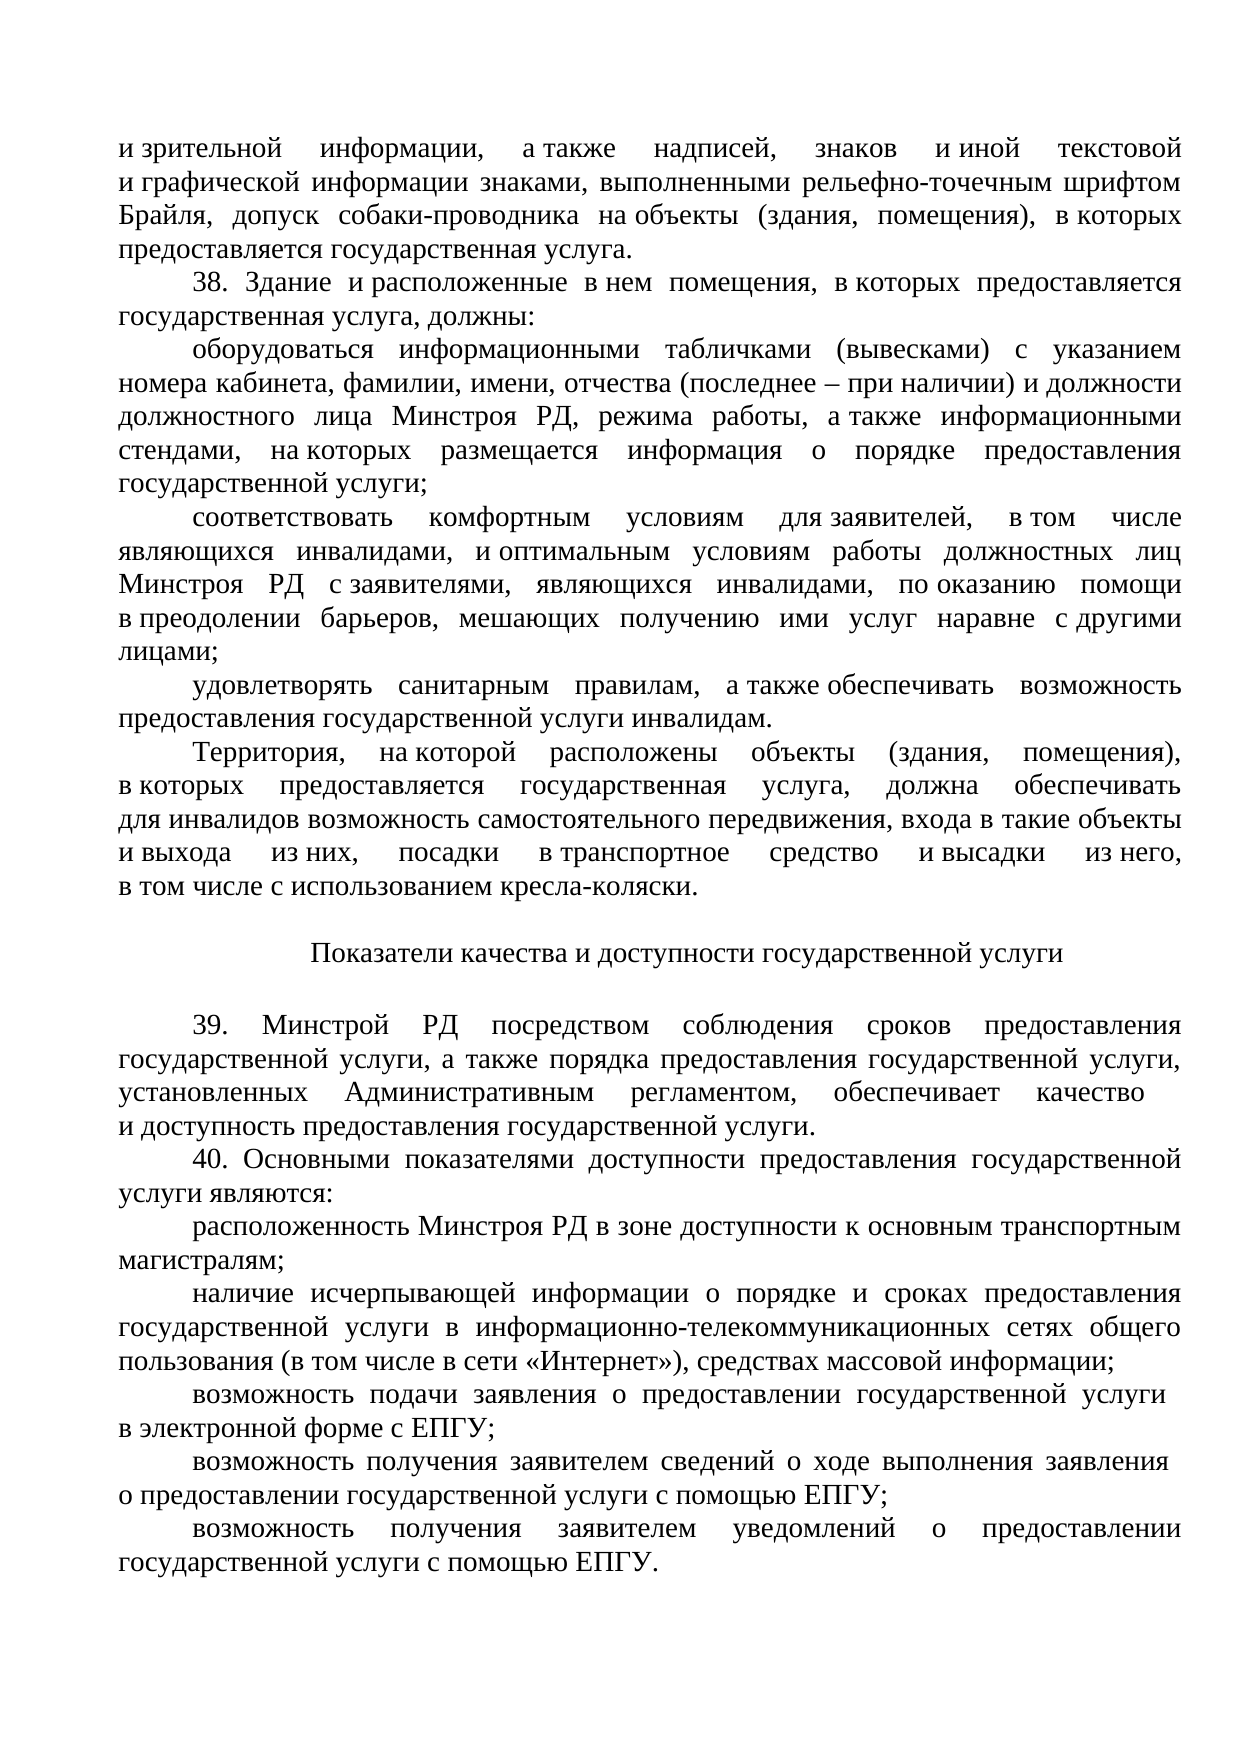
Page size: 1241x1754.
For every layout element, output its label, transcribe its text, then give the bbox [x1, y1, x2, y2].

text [118, 130, 1182, 264]
text Показатели качества и доступности государственной услуги [118, 935, 1182, 969]
text 38. Здание и расположенные в нем помещения, в которых предоставляется государственная услуга, должны: [118, 264, 1182, 331]
text возможность получения заявителем сведений о ходе выполнения заявления о предоставлении государственной услуги с помощью ЕПГУ; [118, 1443, 1182, 1510]
text наличие исчерпывающей информации о порядке и сроках предоставления государственной услуги в информационно-телекоммуникационных сетях общего пользования (в том числе в сети «Интернет»), средствах массовой информации; [118, 1276, 1182, 1376]
text 40. Основными показателями доступности предоставления государственной услуги являются: [118, 1141, 1182, 1208]
text возможность получения заявителем уведомлений о предоставлении государственной услуги с помощью ЕПГУ. [118, 1510, 1182, 1577]
text 39. Минстрой РД посредством соблюдения сроков предоставления государственной услуги, а также порядка предоставления государственной услуги, установленных Административным регламентом, обеспечивает качество и доступность предоставления государственной услуги. [118, 1007, 1182, 1141]
text оборудоваться информационными табличками (вывесками) с указанием номера кабинета, фамилии, имени, отчества (последнее – при наличии) и должности должностного лица Минстроя РД, режима работы, а также информационными стендами, на которых размещается информация о порядке предоставления государственной услуги; [118, 331, 1182, 499]
text Территория, на которой расположены объекты (здания, помещения), в которых предоставляется государственная услуга, должна обеспечивать для инвалидов возможность самостоятельного передвижения, входа в такие объекты и выхода из них, посадки в транспортное средство и высадки из него, в том числе с использованием кресла-коляски. [118, 734, 1182, 902]
text удовлетворять санитарным правилам, а также обеспечивать возможность предоставления государственной услуги инвалидам. [118, 667, 1182, 734]
text возможность подачи заявления о предоставлении государственной услуги в электронной форме с ЕПГУ; [118, 1376, 1182, 1443]
text расположенность Минстроя РД в зоне доступности к основным транспортным магистралям; [118, 1208, 1182, 1276]
text соответствовать комфортным условиям для заявителей, в том числе являющихся инвалидами, и оптимальным условиям работы должностных лиц Минстроя РД с заявителями, являющихся инвалидами, по оказанию помощи в преодолении барьеров, мешающих получению ими услуг наравне с другими лицами; [118, 499, 1182, 667]
